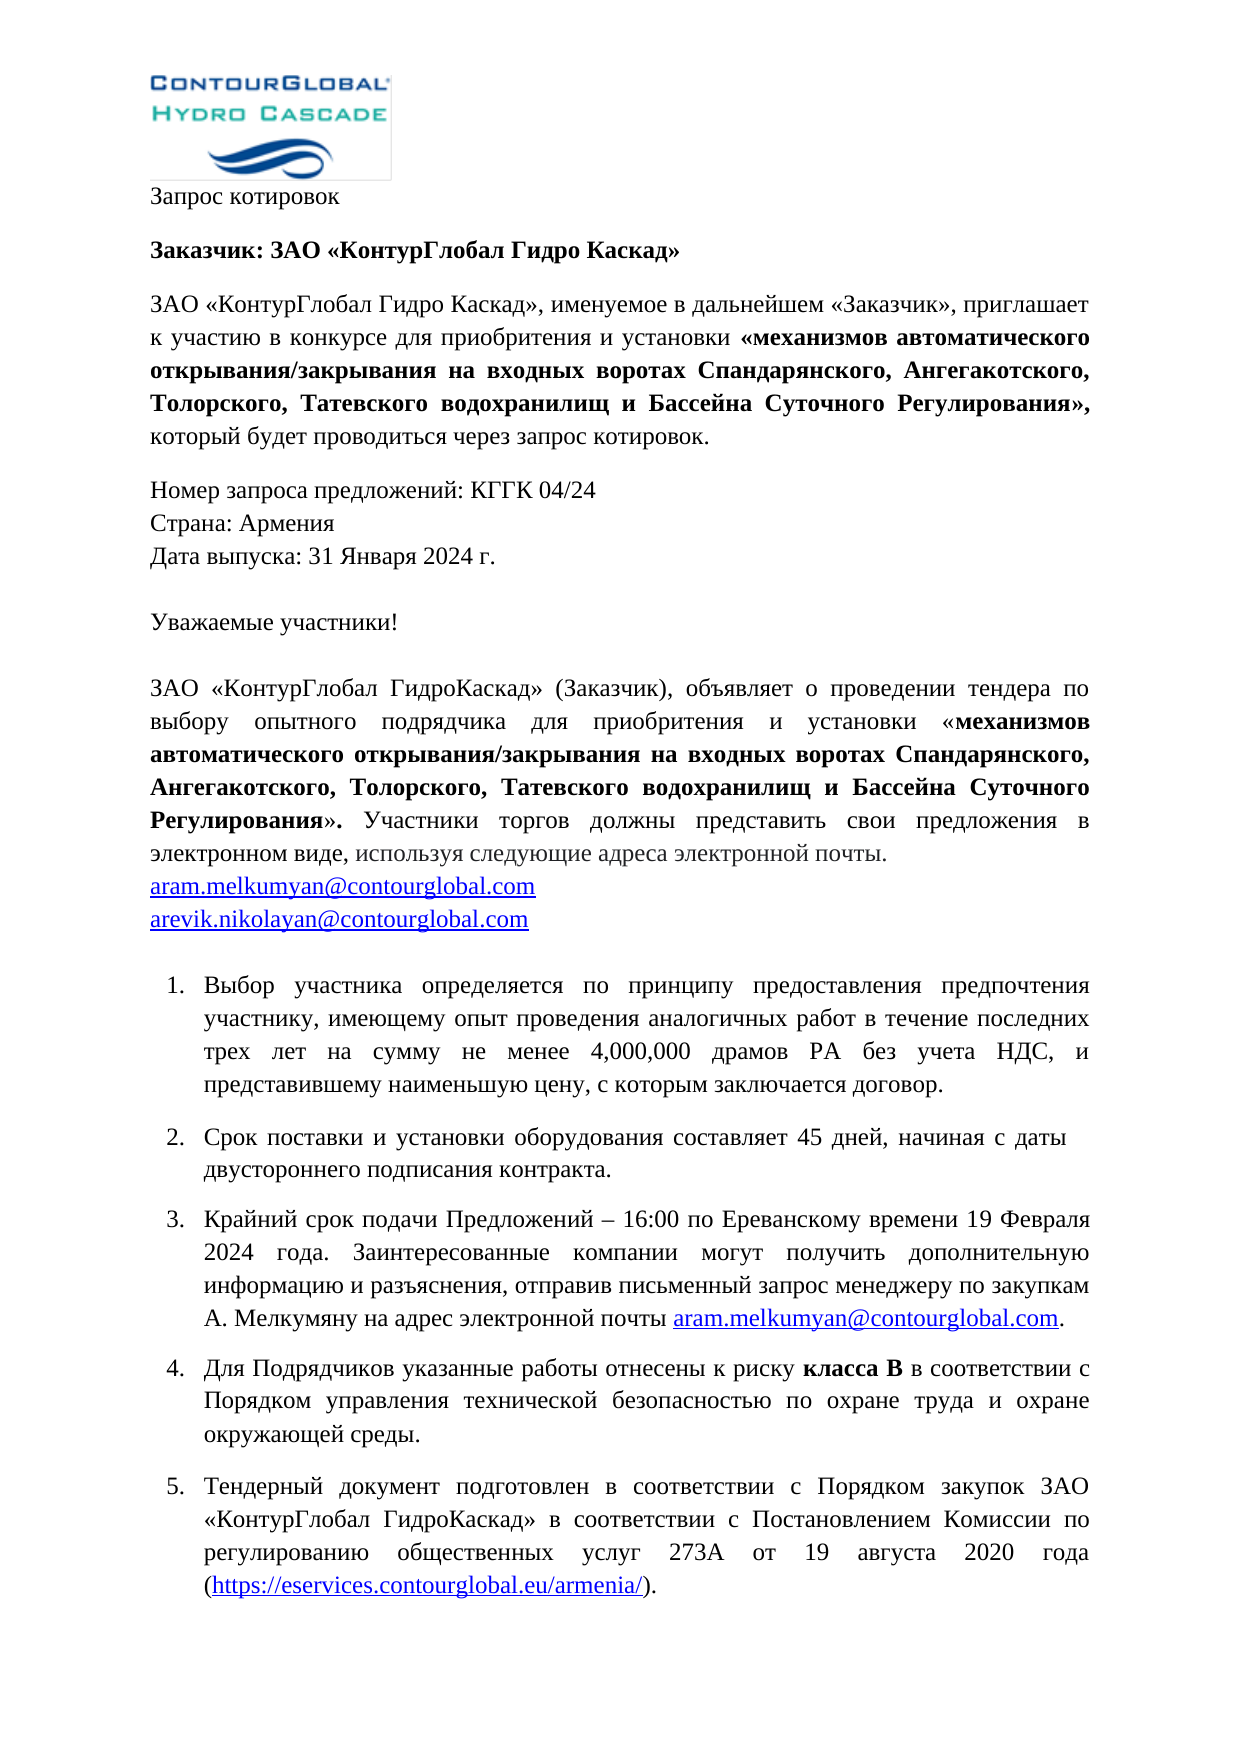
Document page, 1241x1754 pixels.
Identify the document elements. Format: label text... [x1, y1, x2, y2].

text aram.melkumyan@contourglobal.com [150, 871, 1090, 900]
list Крайний срок подачи Предложений – 16:00 по Ереванскому времени 19 Февраля 2024 года. Заинтересованные компании могут получить дополнительную информацию и разъяснения, отправив письменный запрос менеджеру по закупкам А. Мелкумяну на адрес электронной почты aram.melkumyan@contourglobal.com. [166, 1204, 1090, 1332]
list Срок поставки и установки оборудования составляет 45 дней, начиная с даты двустороннего подписания контракта. [166, 1122, 1067, 1183]
text Уважаемые участники! [150, 607, 1090, 636]
text Заказчик: ЗАО «КонтурГлобал Гидро Каскад» [150, 235, 1090, 264]
text ЗАО «КонтурГлобал Гидро Каскад», именуемое в дальнейшем «Заказчик», приглашает к участию в конкурсе для приобритения и установки «механизмов автоматического открывания/закрывания на входных воротах Спандарянского, Ангегакотского, Толорского, Татевского водохранилищ и Бассейна Суточного Регулирования», который будет проводиться через запрос котировок. [150, 289, 1090, 450]
list Тендерный документ подготовлен в соответствии с Порядком закупок ЗАО «КонтурГлобал ГидроКаскад» в соответствии с Постановлением Комиссии по регулированию общественных услуг 273А от 19 августа 2020 года (https://eservices.contourglobal.eu/armenia/). [166, 1471, 1090, 1599]
text arevik.nikolayan@contourglobal.com [150, 904, 1067, 933]
list Выбор участника определяется по принципу предоставления предпочтения участнику, имеющему опыт проведения аналогичных работ в течение последних трех лет на сумму не менее 4,000,000 драмов РА без учета НДС, и представившему наименьшую цену, с которым заключается договор. [166, 970, 1090, 1098]
picture [150, 75, 393, 182]
text Запрос котировок [150, 181, 1090, 210]
text ЗАО «КонтурГлобал ГидроКаскад» (Заказчик), объявляет о проведении тендера по выбору опытного подрядчика для приобритения и установки «механизмов автоматического открывания/закрывания на входных воротах Спандарянского, Ангегакотского, Толорского, Татевского водохранилищ и Бассейна Суточного Регулирования». Участники торгов должны представить свои предложения в электронном виде, используя следующие адреса электронной почты. [150, 673, 1090, 867]
text Страна: Армения [150, 508, 1090, 537]
list Для Подрядчиков указанные работы отнесены к риску класса B в соответствии с Порядком управления технической безопасностью по охране труда и охране окружающей среды. [166, 1353, 1090, 1447]
text Дата выпуска: 31 Января 2024 г. [150, 541, 1090, 570]
text Номер запроса предложений: КГГК 04/24 [150, 475, 1090, 504]
